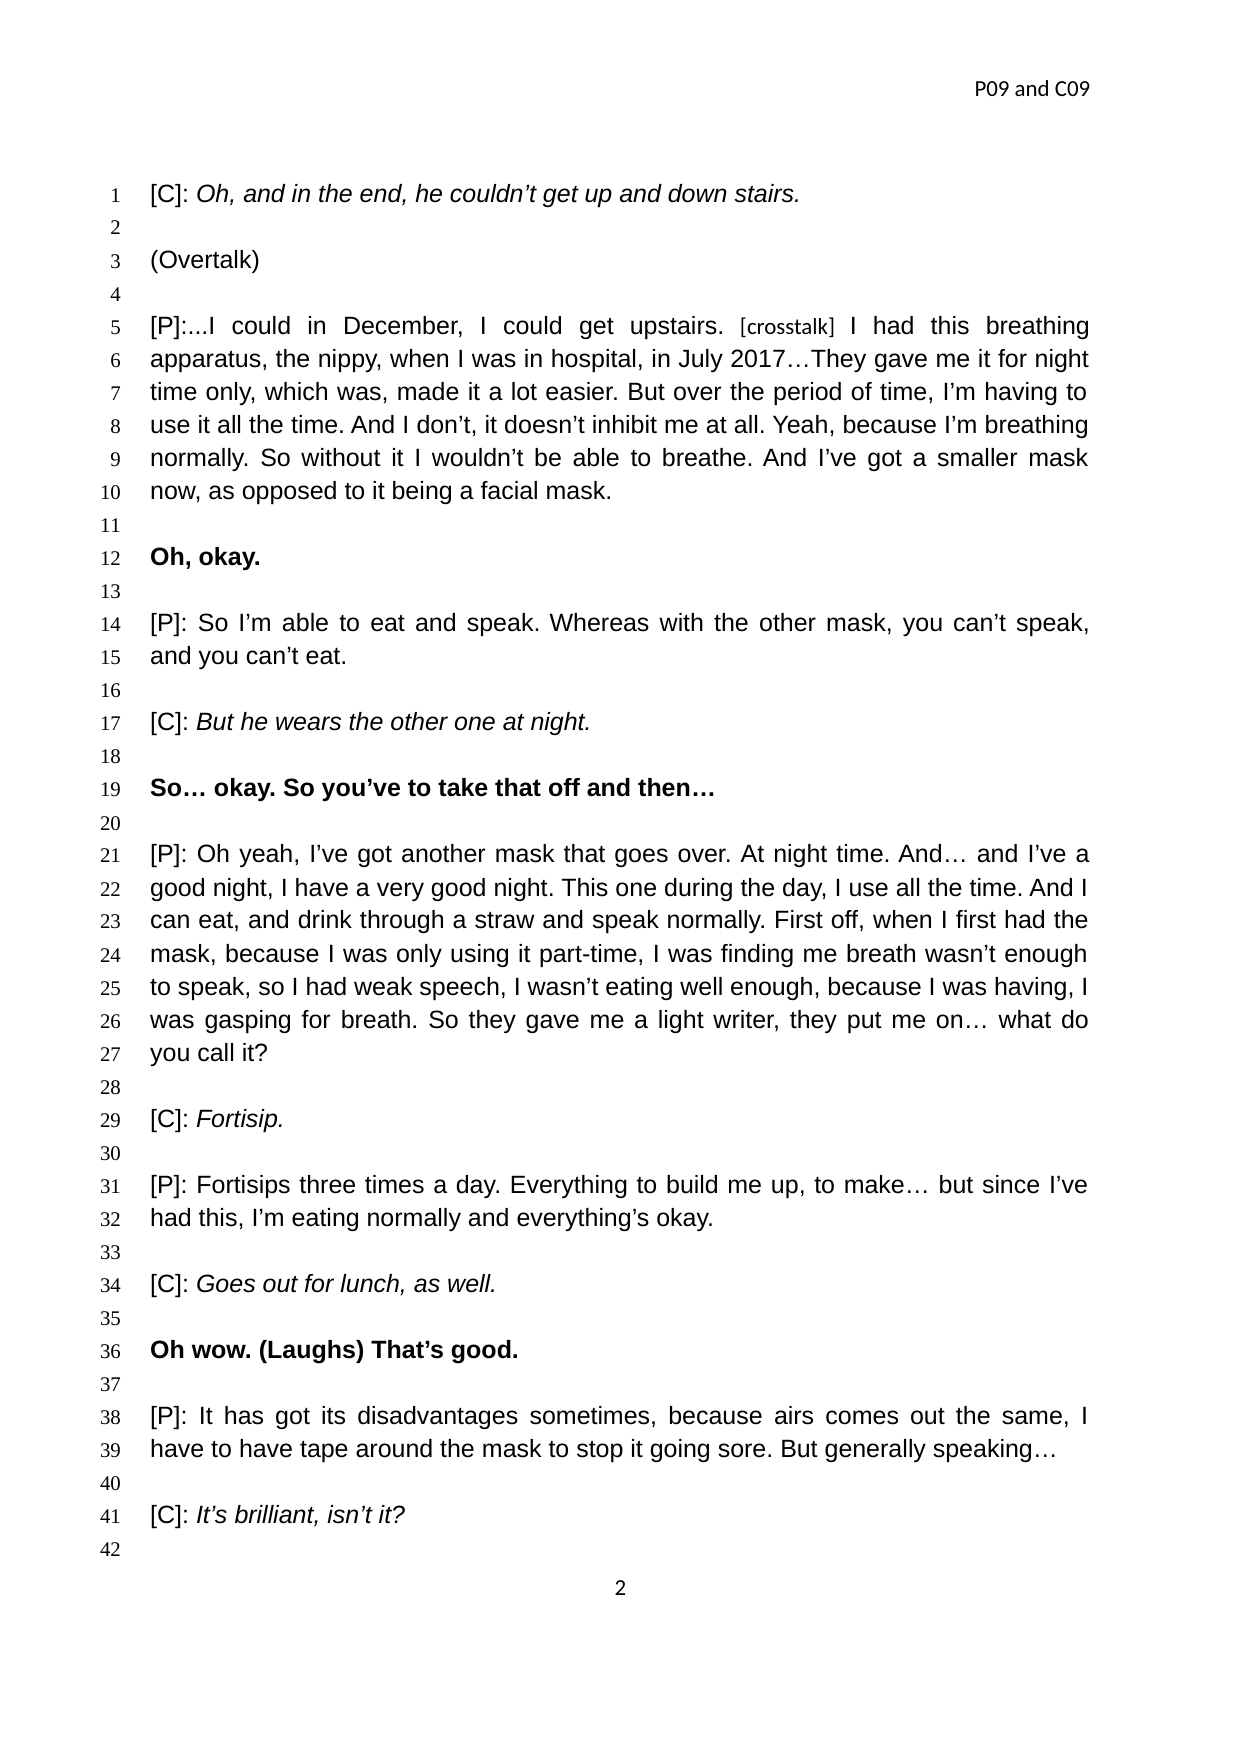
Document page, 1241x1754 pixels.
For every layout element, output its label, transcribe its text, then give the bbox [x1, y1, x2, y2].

text Oh wow. (Laughs) That’s good. [150, 1335, 1090, 1363]
text [P]: It has got its disadvantages sometimes, because airs comes out the same, I have to have tape around the mask to stop it going sore. But generally speaking… [150, 1401, 1090, 1463]
text [C]: Fortisip. [150, 1104, 1090, 1132]
text [P]: So I’m able to eat and speak. Whereas with the other mask, you can’t speak, and you can’t eat. [150, 608, 1090, 670]
text [P]: Oh yeah, I’ve got another mask that goes over. At night time. And… and I’ve a good night, I have a very good night. This one during the day, I use all the time. And I can eat, and drink through a straw and speak normally. First off, when I first had the mask, because I was only using it part-time, I was finding me breath wasn’t enough to speak, so I had weak speech, I wasn’t eating well enough, because I was having, I was gasping for breath. So they gave me a light writer, they put me on… what do you call it? [150, 839, 1090, 1066]
text [C]: But he wears the other one at night. [150, 707, 1090, 736]
text [C]: Oh, and in the end, he couldn’t get up and down stairs. [150, 179, 1090, 208]
text So… okay. So you’ve to take that off and then… [150, 773, 1090, 802]
text [P]: Fortisips three times a day. Everything to build me up, to make… but since I’ve had this, I’m eating normally and everything’s okay. [150, 1170, 1090, 1231]
text [C]: Goes out for lunch, as well. [150, 1269, 1090, 1297]
text [P]:...I could in December, I could get upstairs. [crosstalk] I had this breathing apparatus, the nippy, when I was in hospital, in July 2017…They gave me it for night time only, which was, made it a lot easier. But over the period of time, I’m having to use it all the time. And I don’t, it doesn’t inhibit me at all. Yeah, because I’m breathing normally. So without it I wouldn’t be able to breathe. And I’ve got a smaller mask now, as opposed to it being a facial mask. [150, 311, 1090, 505]
text (Overtalk) [150, 245, 1090, 273]
text [C]: It’s brilliant, isn’t it? [150, 1500, 1090, 1529]
text Oh, okay. [150, 542, 1090, 571]
